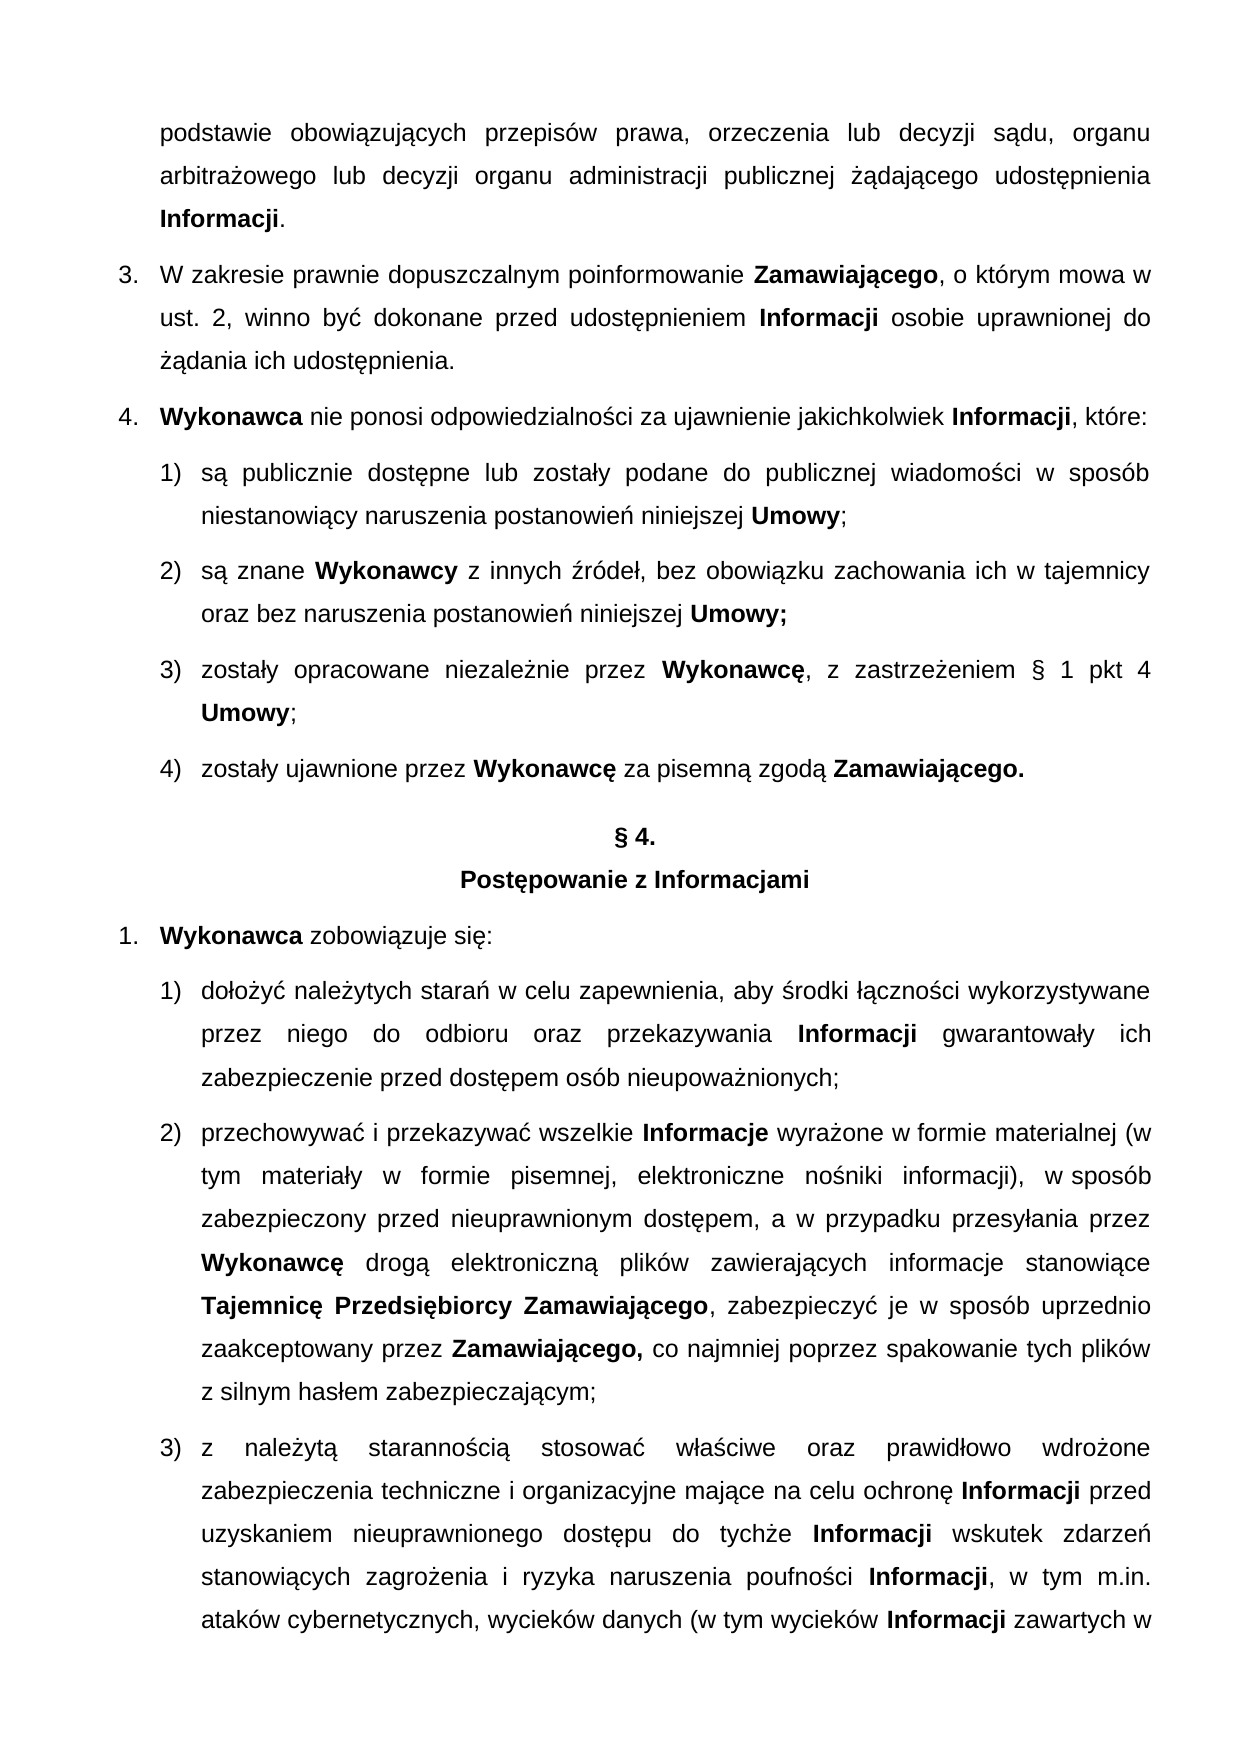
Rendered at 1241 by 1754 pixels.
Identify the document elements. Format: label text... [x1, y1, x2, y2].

list Wykonawca zobowiązuje się: [118, 921, 1152, 949]
text § 4. Postępowanie z Informacjami [118, 822, 1152, 894]
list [159, 1432, 1152, 1634]
list dołożyć należytych starań w celu zapewnienia, aby środki łączności wykorzystywane przez niego do odbioru oraz przekazywania Informacji gwarantowały ich zabezpieczenie przed dostępem osób nieupoważnionych; [159, 976, 1152, 1091]
list przechowywać i przekazywać wszelkie Informacje wyrażone w formie materialnej (w tym materiały w formie pisemnej, elektroniczne nośniki informacji), w sposób zabezpieczony przed nieuprawnionym dostępem, a w przypadku przesyłania przez Wykonawcę drogą elektroniczną plików zawierających informacje stanowiące Tajemnicę Przedsiębiorcy Zamawiającego, zabezpieczyć je w sposób uprzednio zaakceptowany przez Zamawiającego, co najmniej poprzez spakowanie tych plików z silnym hasłem zabezpieczającym; [159, 1118, 1152, 1406]
list są publicznie dostępne lub zostały podane do publicznej wiadomości w sposób niestanowiący naruszenia postanowień niniejszej Umowy; [159, 457, 1152, 529]
list Wykonawca nie ponosi odpowiedzialności za ujawnienie jakichkolwiek Informacji, które: [118, 402, 1152, 431]
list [118, 118, 1152, 233]
list W zakresie prawnie dopuszczalnym poinformowanie Zamawiającego, o którym mowa w ust. 2, winno być dokonane przed udostępnieniem Informacji osobie uprawnionej do żądania ich udostępnienia. [118, 260, 1152, 375]
list zostały ujawnione przez Wykonawcę za pisemną zgodą Zamawiającego. [159, 754, 1152, 782]
list zostały opracowane niezależnie przez Wykonawcę, z zastrzeżeniem § 1 pkt 4 Umowy; [159, 655, 1152, 727]
list są znane Wykonawcy z innych źródeł, bez obowiązku zachowania ich w tajemnicy oraz bez naruszenia postanowień niniejszej Umowy; [159, 556, 1152, 628]
